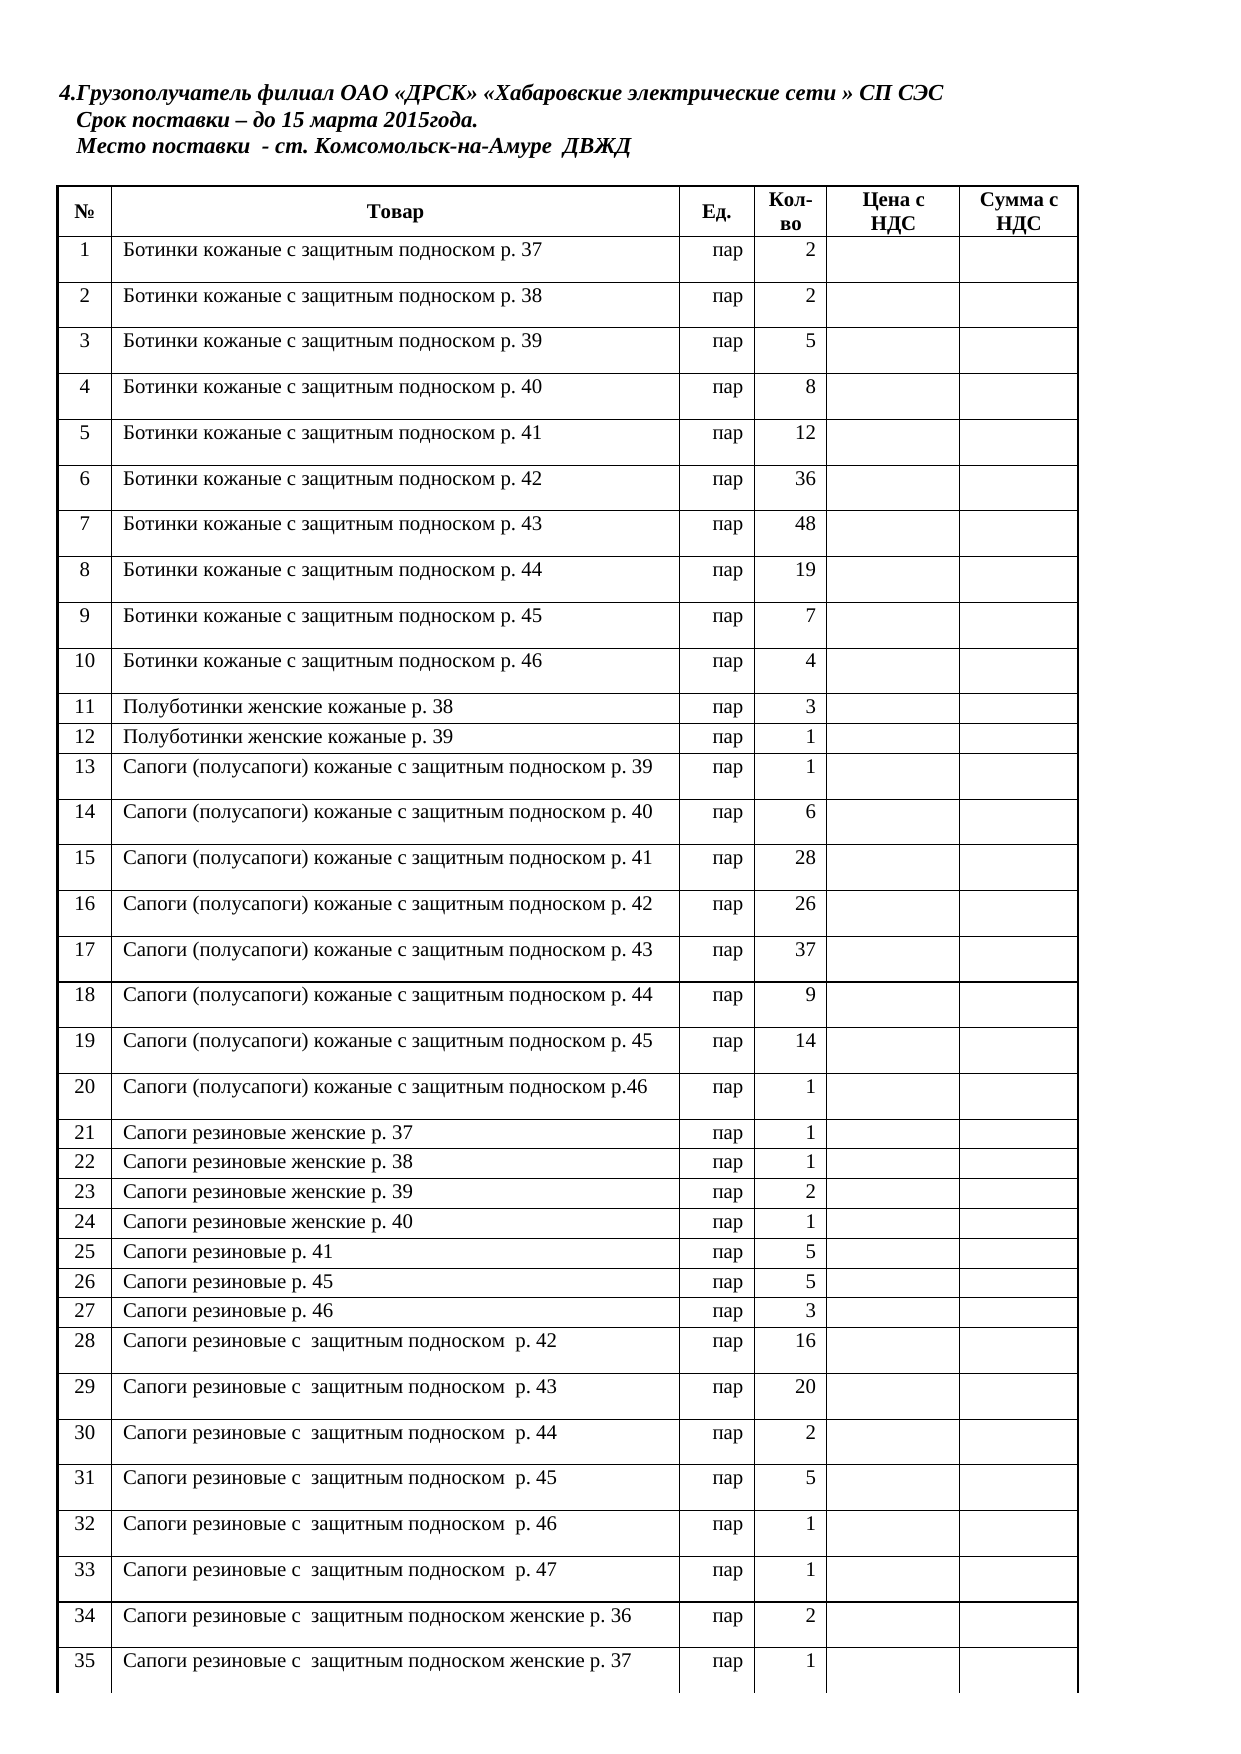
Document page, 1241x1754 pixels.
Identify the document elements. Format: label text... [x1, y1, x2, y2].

table_cell 1 [755, 724, 826, 753]
table_cell пар [680, 937, 754, 981]
table_cell 13 [59, 754, 111, 798]
table_cell [960, 1028, 1077, 1073]
table_cell 2 [755, 1420, 826, 1464]
table_cell пар [680, 694, 754, 723]
table_cell [960, 1374, 1077, 1418]
table_cell 24 [59, 1209, 111, 1238]
table_cell пар [680, 1511, 754, 1556]
table_cell 16 [755, 1328, 826, 1373]
table_cell 19 [59, 1028, 111, 1073]
table_cell 5 [755, 1465, 826, 1510]
table_cell [960, 1328, 1077, 1373]
table_cell Сапоги (полусапоги) кожаные с защитным подноском р. 39 [112, 754, 679, 798]
table_cell 10 [59, 649, 111, 693]
table_cell [960, 724, 1077, 753]
table_cell 16 [59, 891, 111, 936]
table_cell 26 [755, 891, 826, 936]
table_cell [827, 557, 959, 602]
table_cell [960, 283, 1077, 327]
table_cell 5 [59, 420, 111, 464]
table_cell 32 [59, 1511, 111, 1556]
table_header Сумма с НДС [960, 187, 1077, 236]
table_cell пар [680, 1420, 754, 1464]
table_cell 14 [755, 1028, 826, 1073]
table_cell пар [680, 649, 754, 693]
table_cell 2 [755, 237, 826, 282]
table_cell Сапоги резиновые с защитным подноском р. 42 [112, 1328, 679, 1373]
table_cell [960, 891, 1077, 936]
table_cell Ботинки кожаные с защитным подноском р. 39 [112, 328, 679, 373]
table_cell [827, 1557, 959, 1601]
table_cell 1 [755, 754, 826, 798]
table_header Кол-во [755, 187, 826, 236]
table_cell 15 [59, 845, 111, 890]
table_cell Сапоги (полусапоги) кожаные с защитным подноском р. 43 [112, 937, 679, 981]
table_cell [827, 983, 959, 1027]
table_cell пар [680, 1269, 754, 1297]
table_cell Сапоги резиновые с защитным подноском р. 47 [112, 1557, 679, 1601]
table_cell 31 [59, 1465, 111, 1510]
table_header Цена с НДС [827, 187, 959, 236]
table_cell Сапоги (полусапоги) кожаные с защитным подноском р.46 [112, 1074, 679, 1118]
table_cell 36 [755, 466, 826, 510]
table_cell пар [680, 1328, 754, 1373]
table_cell [960, 466, 1077, 510]
table_cell 7 [755, 603, 826, 647]
table_cell пар [680, 1374, 754, 1418]
table_cell 34 [59, 1603, 111, 1647]
table_cell [960, 511, 1077, 556]
table_cell 7 [59, 511, 111, 556]
table_cell 1 [59, 237, 111, 282]
table_cell 12 [59, 724, 111, 753]
table_cell [827, 420, 959, 464]
table_cell пар [680, 1603, 754, 1647]
table_cell [827, 845, 959, 890]
table_cell [960, 800, 1077, 844]
table_cell [827, 1328, 959, 1373]
table_cell 9 [59, 603, 111, 647]
table_cell [960, 1209, 1077, 1238]
table_cell [827, 466, 959, 510]
table_cell [960, 374, 1077, 419]
table_cell 6 [59, 466, 111, 510]
table_cell пар [680, 557, 754, 602]
table_cell Сапоги (полусапоги) кожаные с защитным подноском р. 42 [112, 891, 679, 936]
table_cell [960, 937, 1077, 981]
table_cell Ботинки кожаные с защитным подноском р. 40 [112, 374, 679, 419]
table_cell Сапоги резиновые с защитным подноском р. 46 [112, 1511, 679, 1556]
table_cell [827, 694, 959, 723]
table_cell [827, 1209, 959, 1238]
table_cell [827, 1648, 959, 1693]
table_cell [960, 1557, 1077, 1601]
table_cell пар [680, 724, 754, 753]
table_cell [827, 754, 959, 798]
table_header Товар [112, 187, 679, 236]
table_cell [960, 694, 1077, 723]
table_cell [827, 1074, 959, 1118]
table_cell 37 [755, 937, 826, 981]
table_cell [827, 603, 959, 647]
table_cell пар [680, 1239, 754, 1267]
table_cell пар [680, 1179, 754, 1208]
table_cell [960, 983, 1077, 1027]
table_cell 2 [755, 283, 826, 327]
table_cell Сапоги резиновые женские р. 37 [112, 1120, 679, 1148]
table_cell 28 [59, 1328, 111, 1373]
table_cell Ботинки кожаные с защитным подноском р. 46 [112, 649, 679, 693]
table_cell [827, 1603, 959, 1647]
table_cell 4 [755, 649, 826, 693]
table_cell [827, 1149, 959, 1178]
table_cell Сапоги (полусапоги) кожаные с защитным подноском р. 40 [112, 800, 679, 844]
table_cell [827, 1465, 959, 1510]
table_cell 2 [755, 1179, 826, 1208]
text Место поставки - ст. Комсомольск-на-Амуре ДВЖД [59, 132, 1137, 158]
table_cell 19 [755, 557, 826, 602]
table_cell 9 [755, 983, 826, 1027]
table_cell Сапоги (полусапоги) кожаные с защитным подноском р. 45 [112, 1028, 679, 1073]
table_cell [827, 937, 959, 981]
table_cell 1 [755, 1074, 826, 1118]
table_cell Ботинки кожаные с защитным подноском р. 42 [112, 466, 679, 510]
table_cell 26 [59, 1269, 111, 1297]
table_cell Ботинки кожаные с защитным подноском р. 45 [112, 603, 679, 647]
table_cell 14 [59, 800, 111, 844]
table_cell Ботинки кожаные с защитным подноском р. 38 [112, 283, 679, 327]
table_cell [827, 724, 959, 753]
table_cell [960, 1239, 1077, 1267]
table_cell [960, 754, 1077, 798]
table_cell [960, 1511, 1077, 1556]
table_cell [960, 1269, 1077, 1297]
table_cell 1 [755, 1120, 826, 1148]
table_cell 6 [755, 800, 826, 844]
table_cell 35 [59, 1648, 111, 1693]
table_cell 3 [59, 328, 111, 373]
table_header № [59, 187, 111, 236]
table_cell [960, 1465, 1077, 1510]
table_cell [960, 1298, 1077, 1327]
table_cell пар [680, 1648, 754, 1693]
table_cell пар [680, 1028, 754, 1073]
table_cell Полуботинки женские кожаные р. 39 [112, 724, 679, 753]
table_cell Сапоги резиновые женские р. 40 [112, 1209, 679, 1238]
table_cell пар [680, 1149, 754, 1178]
table_header Ед. [680, 187, 754, 236]
table_cell Ботинки кожаные с защитным подноском р. 41 [112, 420, 679, 464]
table_cell Сапоги резиновые р. 46 [112, 1298, 679, 1327]
table_cell пар [680, 983, 754, 1027]
table_cell 1 [755, 1557, 826, 1601]
table_cell [960, 1120, 1077, 1148]
table_cell пар [680, 891, 754, 936]
table_cell пар [680, 1557, 754, 1601]
table_cell пар [680, 1465, 754, 1510]
table_cell Сапоги резиновые с защитным подноском женские р. 36 [112, 1603, 679, 1647]
table_cell [960, 649, 1077, 693]
table_cell пар [680, 1074, 754, 1118]
table_cell 8 [59, 557, 111, 602]
table_cell [827, 374, 959, 419]
table_cell Сапоги резиновые р. 45 [112, 1269, 679, 1297]
table_cell пар [680, 754, 754, 798]
table_cell 25 [59, 1239, 111, 1267]
table_cell 48 [755, 511, 826, 556]
table_cell [827, 1269, 959, 1297]
table_cell пар [680, 511, 754, 556]
table_cell 8 [755, 374, 826, 419]
text 4.Грузополучатель филиал ОАО «ДРСК» «Хабаровские электрические сети » СП СЭС [59, 79, 1137, 106]
table_cell 1 [755, 1511, 826, 1556]
table_cell [827, 328, 959, 373]
table_cell [827, 1511, 959, 1556]
table_cell 17 [59, 937, 111, 981]
table_cell пар [680, 1298, 754, 1327]
table_cell пар [680, 420, 754, 464]
table_cell [827, 283, 959, 327]
table_cell [827, 1120, 959, 1148]
table_cell [960, 1179, 1077, 1208]
table_cell 23 [59, 1179, 111, 1208]
table_cell пар [680, 283, 754, 327]
table_cell [827, 1239, 959, 1267]
table_cell 5 [755, 1239, 826, 1267]
table_cell Сапоги (полусапоги) кожаные с защитным подноском р. 41 [112, 845, 679, 890]
table_cell пар [680, 237, 754, 282]
table_cell Сапоги резиновые с защитным подноском р. 44 [112, 1420, 679, 1464]
table_cell [960, 1149, 1077, 1178]
table_cell [827, 649, 959, 693]
table_cell пар [680, 800, 754, 844]
table_cell 4 [59, 374, 111, 419]
table_cell 20 [755, 1374, 826, 1418]
table_cell [827, 800, 959, 844]
table_cell [827, 891, 959, 936]
table_cell пар [680, 466, 754, 510]
table_cell 28 [755, 845, 826, 890]
table_cell пар [680, 328, 754, 373]
table_cell 21 [59, 1120, 111, 1148]
table_cell 2 [59, 283, 111, 327]
table_cell 11 [59, 694, 111, 723]
table_cell Сапоги резиновые женские р. 38 [112, 1149, 679, 1178]
table_cell [960, 1603, 1077, 1647]
table_cell [960, 328, 1077, 373]
table_cell пар [680, 1209, 754, 1238]
table_cell 22 [59, 1149, 111, 1178]
table_cell [827, 1374, 959, 1418]
table_cell Сапоги (полусапоги) кожаные с защитным подноском р. 44 [112, 983, 679, 1027]
table_cell Сапоги резиновые р. 41 [112, 1239, 679, 1267]
table_cell Ботинки кожаные с защитным подноском р. 37 [112, 237, 679, 282]
table_cell 27 [59, 1298, 111, 1327]
table_cell Сапоги резиновые с защитным подноском р. 43 [112, 1374, 679, 1418]
table_cell пар [680, 374, 754, 419]
table_cell 30 [59, 1420, 111, 1464]
table_cell [960, 845, 1077, 890]
table_cell Ботинки кожаные с защитным подноском р. 43 [112, 511, 679, 556]
table_cell 33 [59, 1557, 111, 1601]
table_cell 1 [755, 1149, 826, 1178]
table_cell 5 [755, 1269, 826, 1297]
table_cell [960, 420, 1077, 464]
table_cell 1 [755, 1209, 826, 1238]
table_cell 29 [59, 1374, 111, 1418]
table_cell пар [680, 1120, 754, 1148]
table_cell [960, 557, 1077, 602]
table_cell [827, 1420, 959, 1464]
table_cell пар [680, 845, 754, 890]
table_cell Полуботинки женские кожаные р. 38 [112, 694, 679, 723]
table_cell [827, 1179, 959, 1208]
table_cell Сапоги резиновые женские р. 39 [112, 1179, 679, 1208]
table_cell пар [680, 603, 754, 647]
table_cell [960, 1074, 1077, 1118]
table_cell 12 [755, 420, 826, 464]
table_cell 3 [755, 1298, 826, 1327]
table_cell 20 [59, 1074, 111, 1118]
table_cell 2 [755, 1603, 826, 1647]
table_cell Ботинки кожаные с защитным подноском р. 44 [112, 557, 679, 602]
table_cell [827, 237, 959, 282]
table_cell [827, 1028, 959, 1073]
table_cell 1 [755, 1648, 826, 1693]
text Срок поставки – до 15 марта 2015года. [59, 106, 1137, 132]
table_cell [960, 237, 1077, 282]
table_cell Сапоги резиновые с защитным подноском женские р. 37 [112, 1648, 679, 1693]
table_cell [960, 1648, 1077, 1693]
table_cell [960, 1420, 1077, 1464]
table_cell [827, 511, 959, 556]
table_cell 3 [755, 694, 826, 723]
table_cell [827, 1298, 959, 1327]
table_cell 18 [59, 983, 111, 1027]
table_cell Сапоги резиновые с защитным подноском р. 45 [112, 1465, 679, 1510]
table_cell 5 [755, 328, 826, 373]
table_cell [960, 603, 1077, 647]
